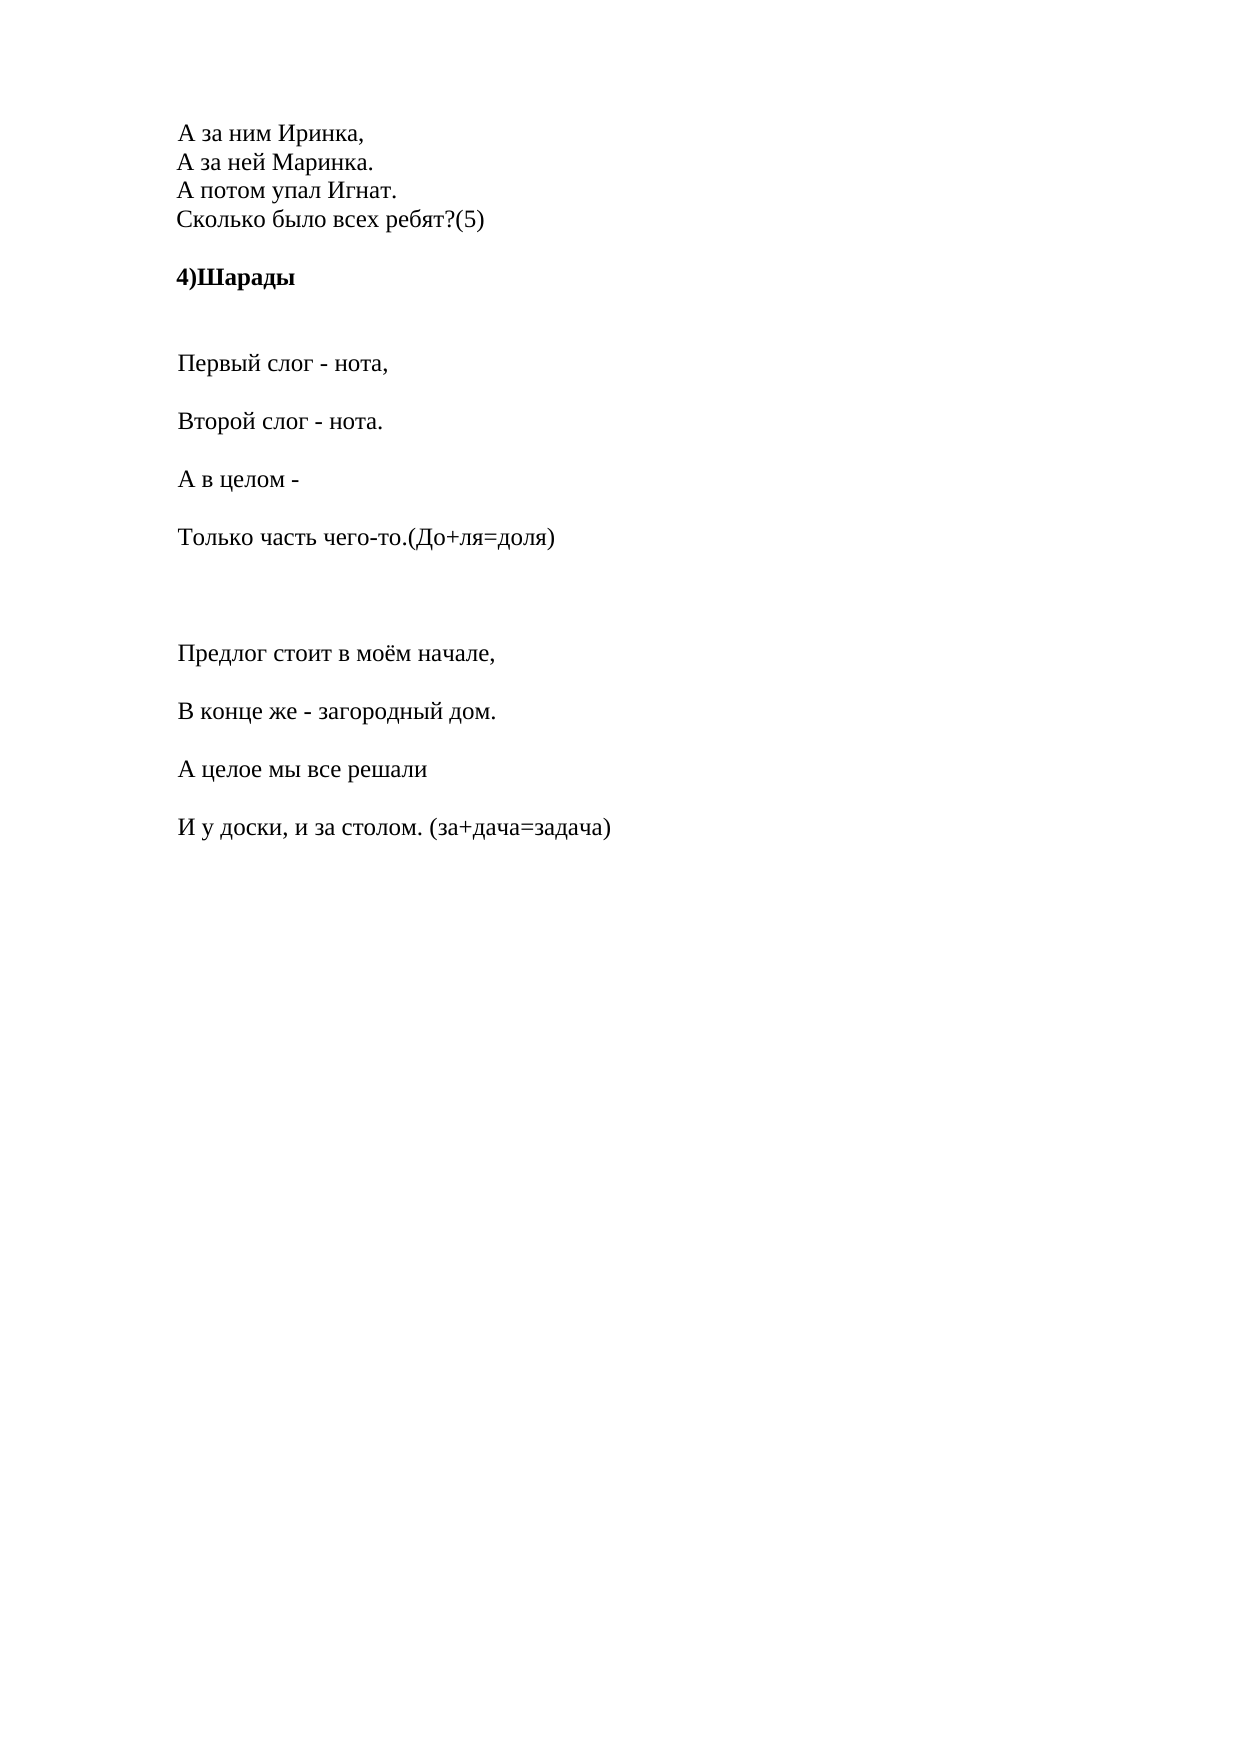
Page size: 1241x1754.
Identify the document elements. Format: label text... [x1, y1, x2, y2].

text Первый слог - нота, [177, 348, 1152, 377]
text Второй слог - нота. [177, 406, 1152, 435]
text А целое мы все решали [177, 754, 1152, 783]
text А за ней Маринка. [176, 147, 1152, 176]
text А за ним Иринка, [177, 118, 1152, 147]
text Предлог стоит в моём начале, [177, 638, 1152, 667]
text И у доски, и за столом. (за+дача=задача) [177, 812, 1152, 841]
text Только часть чего-то.(До+ля=доля) [177, 522, 1152, 551]
text Сколько было всех ребят?(5) [176, 204, 1152, 233]
text 4)Шарады [176, 262, 1152, 291]
text В конце же - загородный дом. [177, 696, 1152, 725]
text А потом упал Игнат. [176, 176, 1152, 204]
text А в целом - [177, 464, 1152, 493]
